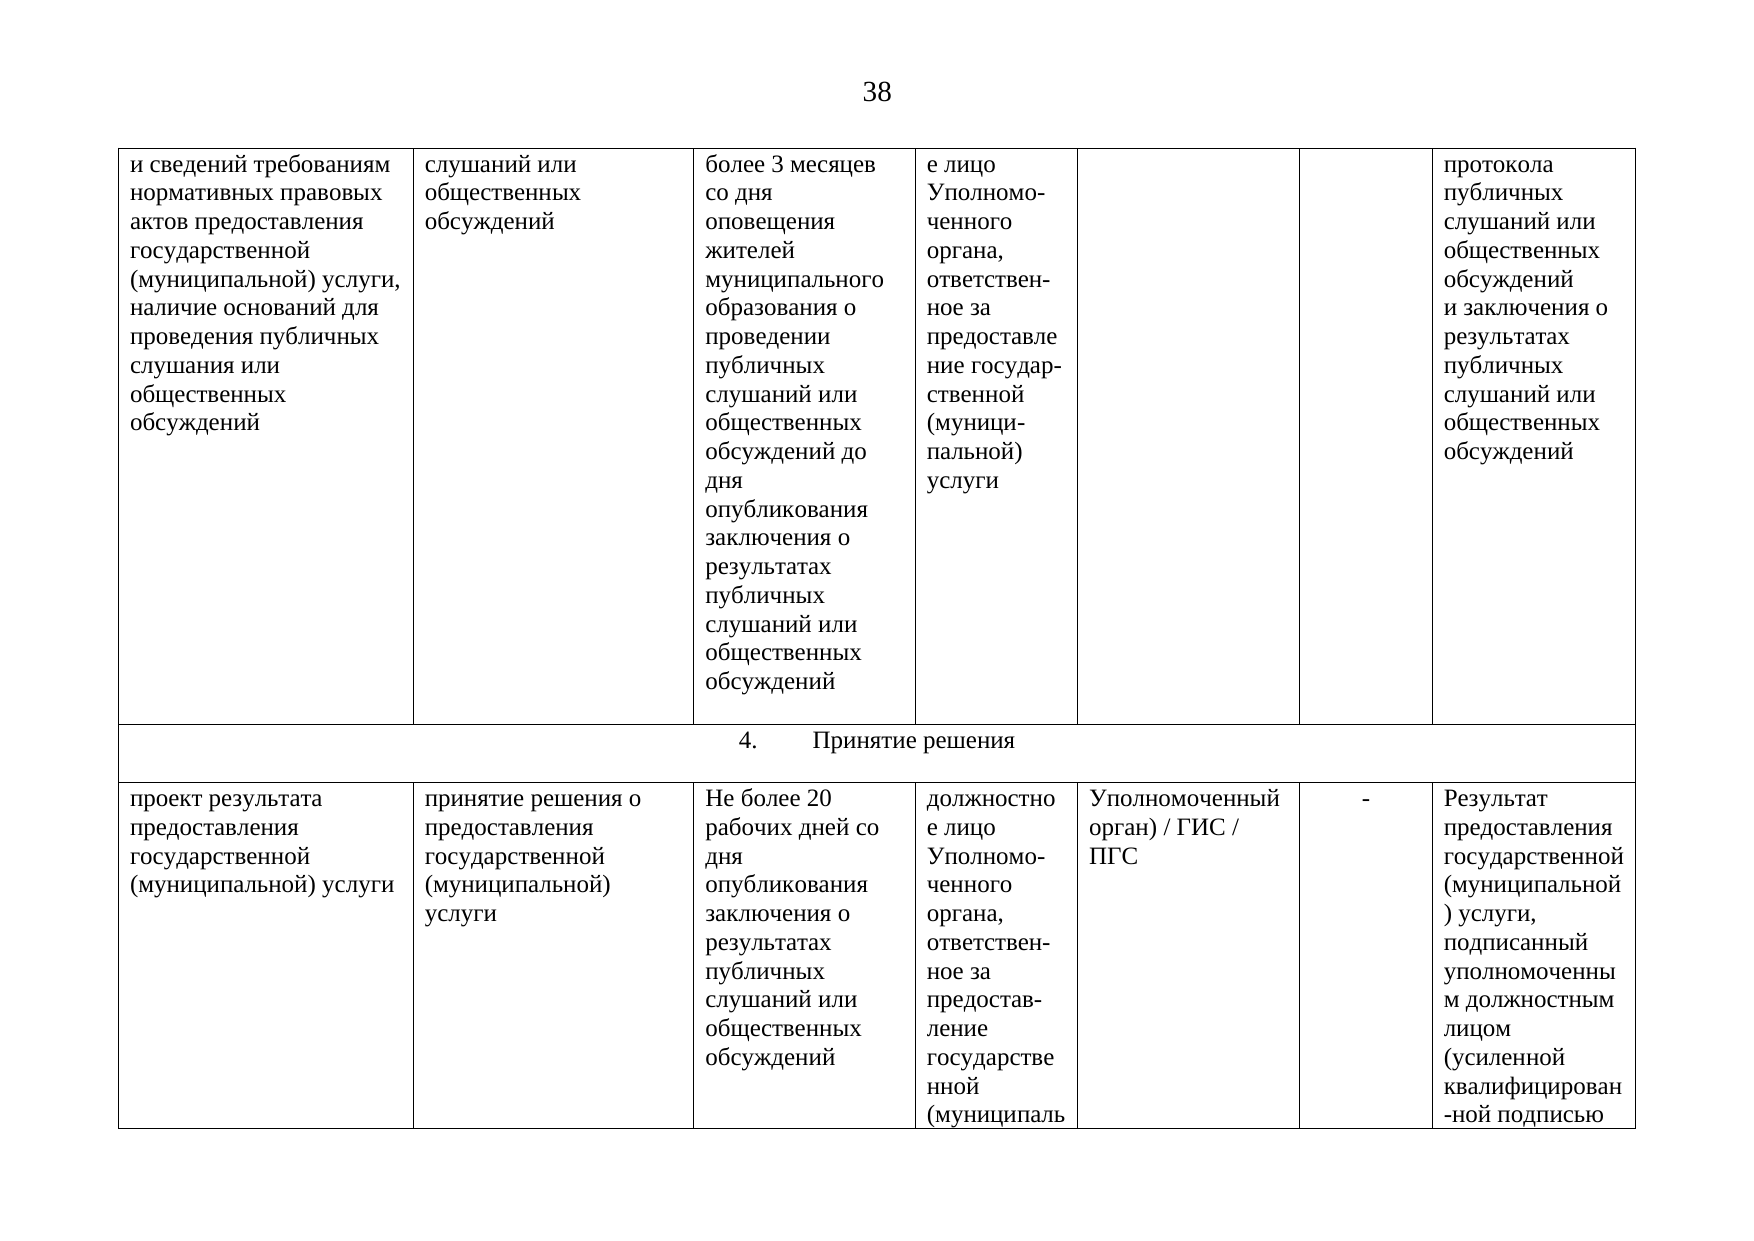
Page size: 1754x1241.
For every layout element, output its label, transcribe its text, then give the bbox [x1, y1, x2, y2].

table_cell 4. Принятие решения [119, 725, 1635, 782]
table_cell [916, 783, 1077, 1128]
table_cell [1078, 783, 1299, 1128]
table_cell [1433, 149, 1635, 724]
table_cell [119, 149, 413, 724]
table_cell - [1300, 783, 1432, 1128]
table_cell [1433, 783, 1635, 1128]
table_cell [119, 783, 413, 1128]
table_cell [694, 149, 915, 724]
table_cell [1078, 149, 1299, 724]
table_cell Не более 20 рабочих дней со дня опубликования заключения о результатах публичных слушаний или общественных обсуждений [694, 783, 915, 1128]
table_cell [414, 149, 693, 724]
table_cell [1300, 149, 1432, 724]
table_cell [916, 149, 1077, 724]
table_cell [414, 783, 693, 1128]
